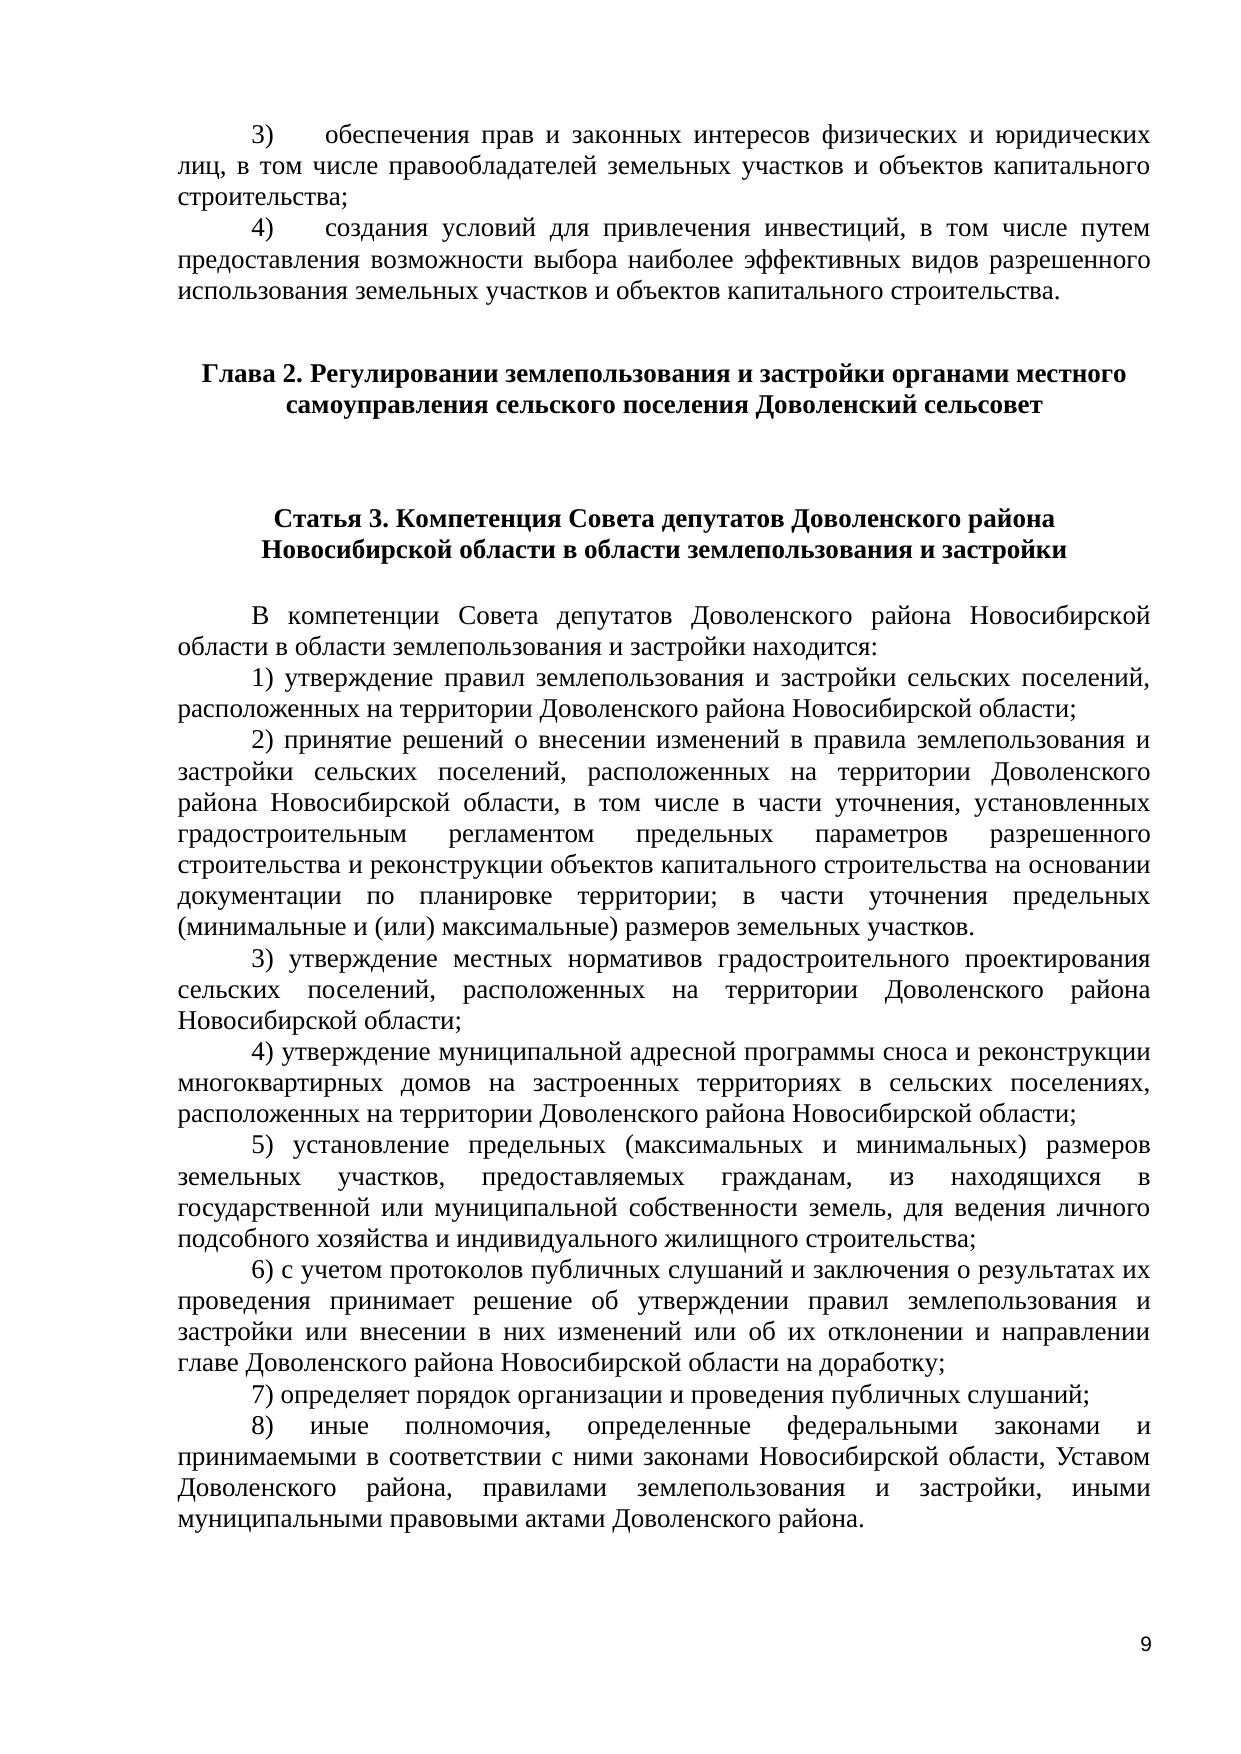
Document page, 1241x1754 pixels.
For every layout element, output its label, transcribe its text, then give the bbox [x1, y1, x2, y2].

text 5) установление предельных (максимальных и минимальных) размеров земельных участков, предоставляемых гражданам, из находящихся в государственной или муниципальной собственности земель, для ведения личного подсобного хозяйства и индивидуального жилищного строительства; [177, 1128, 1152, 1253]
text 6) с учетом протоколов публичных слушаний и заключения о результатах их проведения принимает решение об утверждении правил землепользования и застройки или внесении в них изменений или об их отклонении и направлении главе Доволенского района Новосибирской области на доработку; [177, 1253, 1152, 1378]
subtitle Глава 2. Регулировании землепользования и застройки органами местного самоуправления сельского поселения Доволенский сельсовет [177, 357, 1152, 419]
text 4) создания условий для привлечения инвестиций, в том числе путем предоставления возможности выбора наиболее эффективных видов разрешенного использования земельных участков и объектов капитального строительства. [177, 212, 1152, 305]
text 3) утверждение местных нормативов градостроительного проектирования сельских поселений, расположенных на территории Доволенского района Новосибирской области; [177, 942, 1152, 1035]
text 4) утверждение муниципальной адресной программы сноса и реконструкции многоквартирных домов на застроенных территориях в сельских поселениях, расположенных на территории Доволенского района Новосибирской области; [177, 1035, 1152, 1128]
text 1) утверждение правил землепользования и застройки сельских поселений, расположенных на территории Доволенского района Новосибирской области; [177, 661, 1152, 724]
list 7) определяет порядок организации и проведения публичных слушаний; [177, 1378, 1152, 1409]
text 8) иные полномочия, определенные федеральными законами и принимаемыми в соответствии с ними законами Новосибирской области, Уставом Доволенского района, правилами землепользования и застройки, иными муниципальными правовыми актами Доволенского района. [177, 1409, 1152, 1533]
subtitle Статья 3. Компетенция Совета депутатов Доволенского района Новосибирской области в области землепользования и застройки [177, 502, 1152, 564]
text 3) обеспечения прав и законных интересов физических и юридических лиц, в том числе правообладателей земельных участков и объектов капитального строительства; [177, 118, 1152, 212]
text В компетенции Совета депутатов Доволенского района Новосибирской области в области землепользования и застройки находится: [177, 599, 1152, 661]
text 2) принятие решений о внесении изменений в правила землепользования и застройки сельских поселений, расположенных на территории Доволенского района Новосибирской области, в том числе в части уточнения, установленных градостроительным регламентом предельных параметров разрешенного строительства и реконструкции объектов капитального строительства на основании документации по планировке территории; в части уточнения предельных (минимальные и (или) максимальные) размеров земельных участков. [177, 724, 1152, 942]
